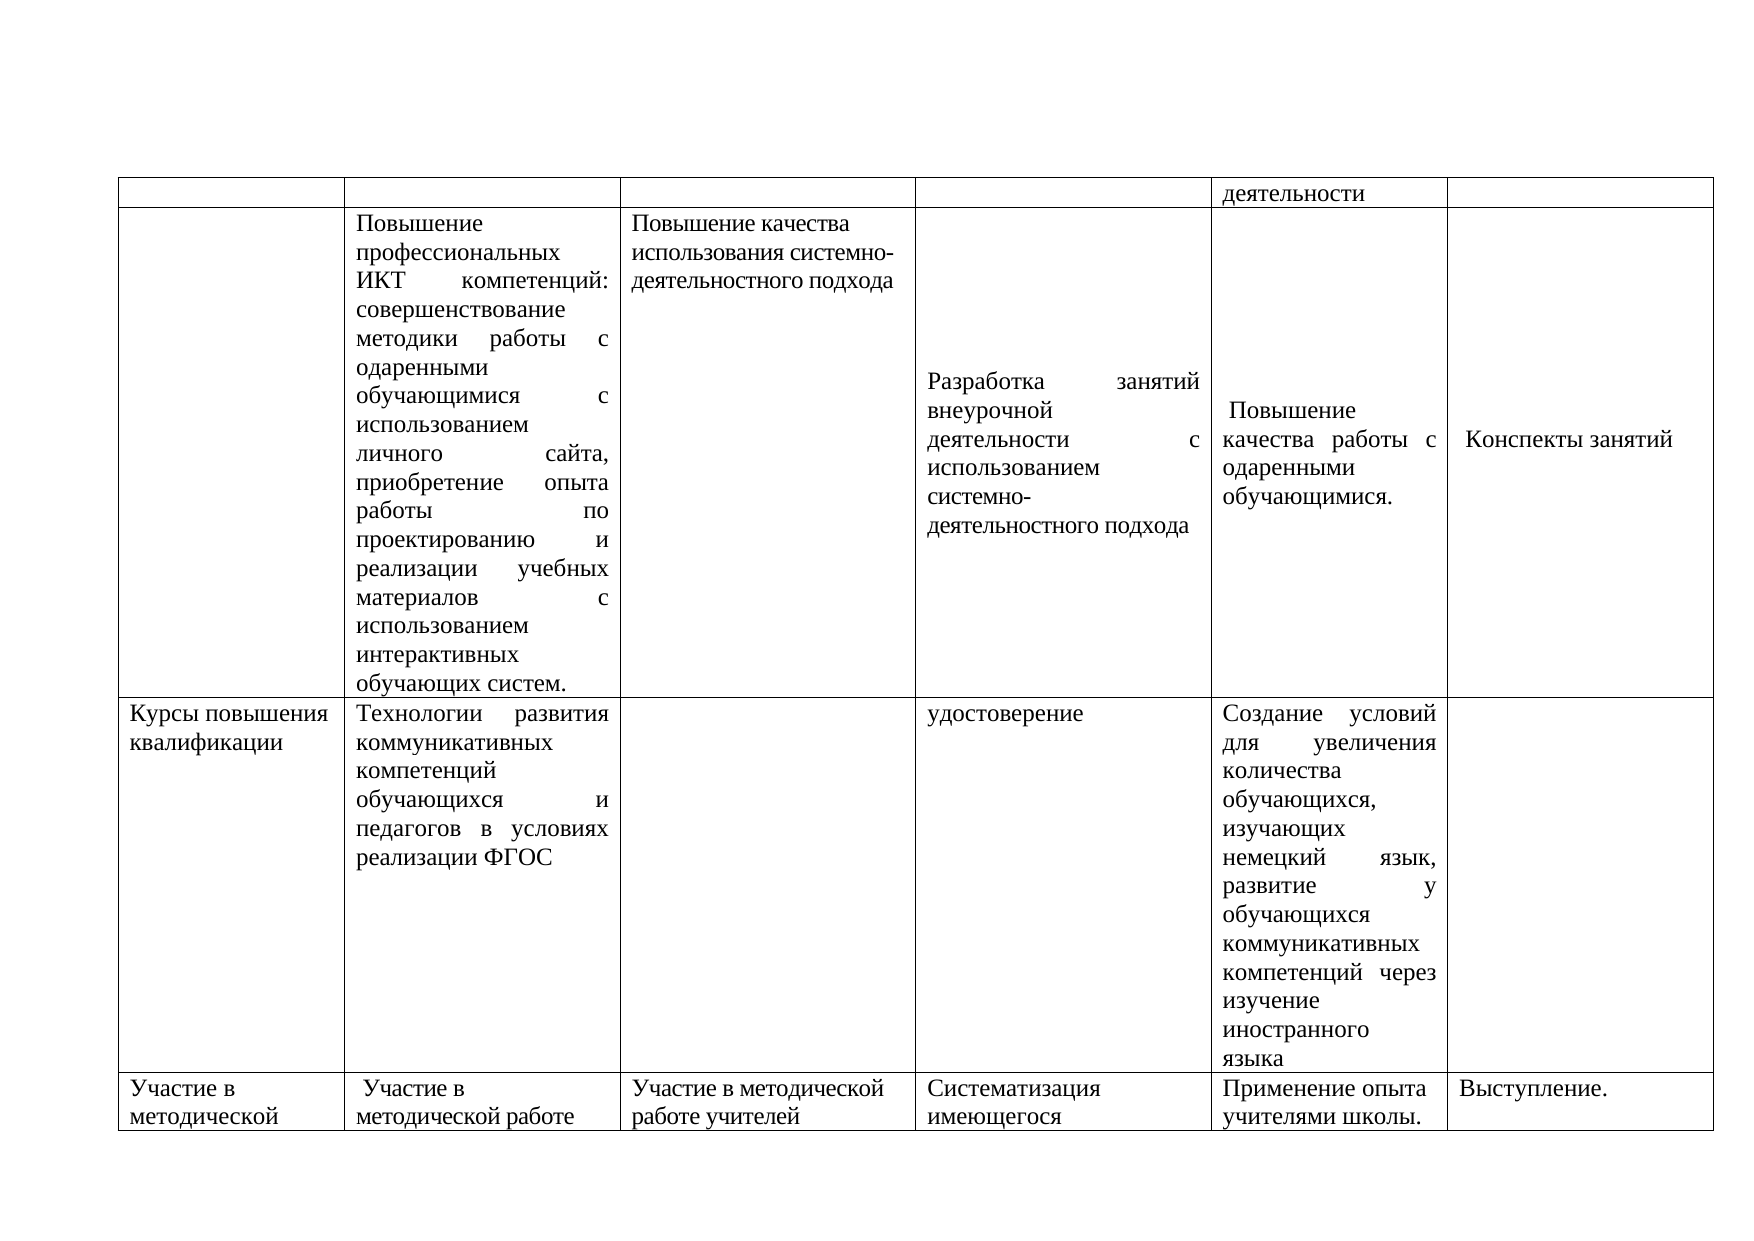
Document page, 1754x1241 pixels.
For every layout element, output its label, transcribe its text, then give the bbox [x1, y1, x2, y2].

table_cell Повышение качества работы с одаренными обучающимися. [1212, 208, 1447, 697]
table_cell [621, 1073, 915, 1130]
table_cell Технологии развития коммуникативных компетенций обучающихся и педагогов в условиях реализации ФГОС [345, 698, 620, 1072]
table_cell Выступление. [1448, 1073, 1713, 1130]
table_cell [916, 178, 1211, 207]
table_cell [1212, 178, 1447, 207]
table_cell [916, 1073, 1211, 1130]
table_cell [345, 1073, 620, 1130]
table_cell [345, 178, 620, 207]
table_cell Курсы повышения квалификации [119, 698, 344, 1072]
table_cell Повышение качества использования системно-деятельностного подхода [621, 208, 915, 697]
table_cell [119, 178, 344, 207]
table_cell Разработка занятий внеурочной деятельности с использованием системно-деятельностного подхода [916, 208, 1211, 697]
table_cell [119, 208, 344, 697]
table_cell [621, 698, 915, 1072]
table_cell [1448, 178, 1713, 207]
table_cell Создание условий для увеличения количества обучающихся, изучающих немецкий язык, развитие у обучающихся коммуникативных компетенций через изучение иностранного языка [1212, 698, 1447, 1072]
table_cell Повышение профессиональных ИКТ компетенций: совершенствование методики работы с одаренными обучающимися с использованием личного сайта, приобретение опыта работы по проектированию и реализации учебных материалов с использованием интерактивных обучающих систем. [345, 208, 620, 697]
table_cell Конспекты занятий [1448, 208, 1713, 697]
table_cell [1448, 698, 1713, 1072]
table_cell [621, 178, 915, 207]
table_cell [119, 1073, 344, 1130]
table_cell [1212, 1073, 1447, 1130]
table_cell удостоверение [916, 698, 1211, 1072]
